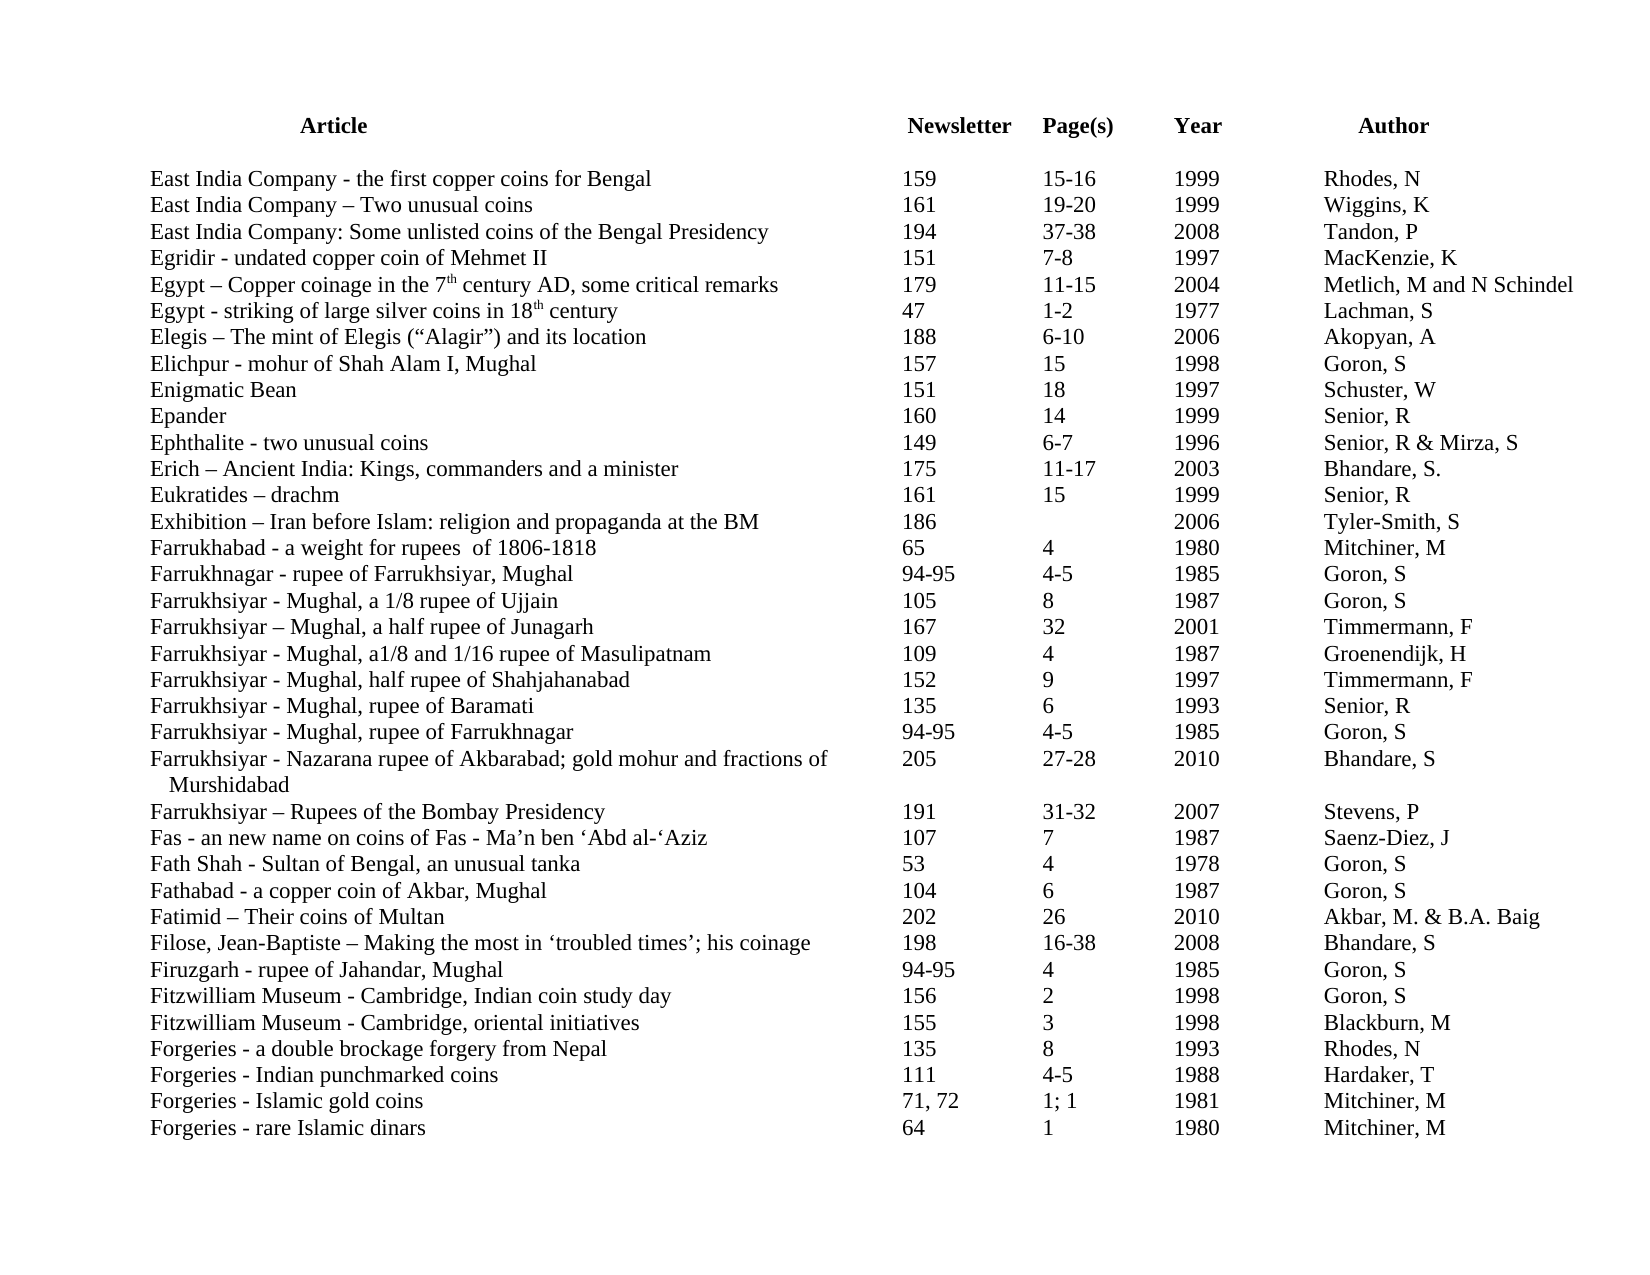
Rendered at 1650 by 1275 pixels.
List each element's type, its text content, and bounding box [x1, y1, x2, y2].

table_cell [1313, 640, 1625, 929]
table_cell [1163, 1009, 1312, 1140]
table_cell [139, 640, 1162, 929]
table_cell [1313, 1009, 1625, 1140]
table_header Year [1163, 113, 1312, 165]
table_header Newsletter [888, 113, 1031, 165]
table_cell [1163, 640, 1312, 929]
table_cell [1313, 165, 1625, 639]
table_header Article [139, 113, 888, 165]
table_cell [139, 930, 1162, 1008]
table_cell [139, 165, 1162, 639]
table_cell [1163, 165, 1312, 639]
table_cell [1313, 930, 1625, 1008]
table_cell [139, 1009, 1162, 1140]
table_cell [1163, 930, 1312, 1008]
table_header Page(s) [1031, 113, 1162, 165]
table_header Author [1313, 113, 1625, 165]
